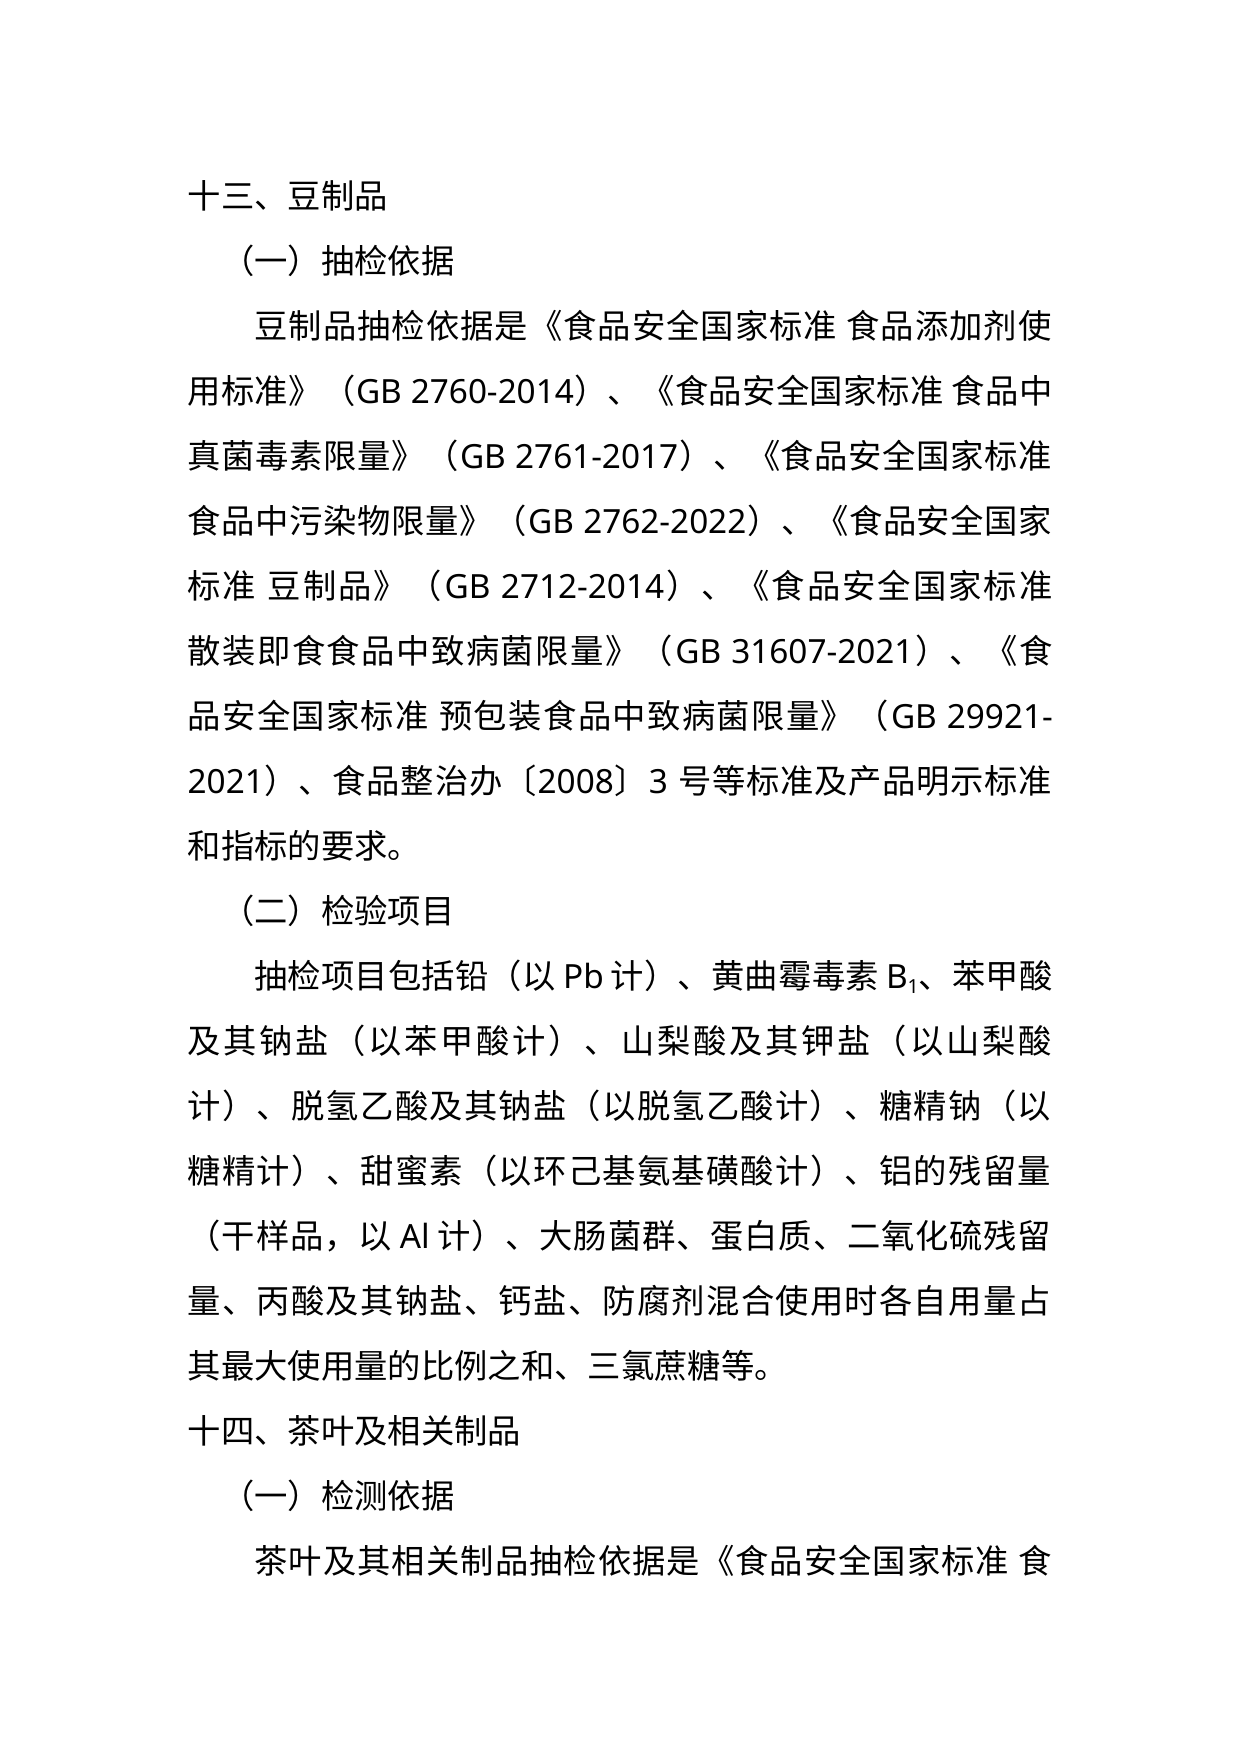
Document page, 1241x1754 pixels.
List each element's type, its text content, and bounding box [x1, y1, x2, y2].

text （一）抽检依据 [187, 227, 1053, 292]
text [187, 1527, 1053, 1592]
subtitle 十三、豆制品 [187, 162, 1053, 227]
subtitle 十四、茶叶及相关制品 [187, 1397, 1053, 1462]
text 豆制品抽检依据是《食品安全国家标准 食品添加剂使用标准》（GB 2760-2014）、《食品安全国家标准 食品中真菌毒素限量》（GB 2761-2017）、《食品安全国家标准 食品中污染物限量》（GB 2762-2022）、《食品安全国家标准 豆制品》（GB 2712-2014）、《食品安全国家标准 散装即食食品中致病菌限量》（GB 31607-2021）、《食品安全国家标准 预包装食品中致病菌限量》（GB 29921-2021）、食品整治办〔2008〕3 号等标准及产品明示标准和指标的要求。 [187, 292, 1053, 877]
text 抽检项目包括铅（以Pb计）、黄曲霉毒素B1、苯甲酸及其钠盐（以苯甲酸计）、山梨酸及其钾盐（以山梨酸计）、脱氢乙酸及其钠盐（以脱氢乙酸计）、糖精钠（以糖精计）、甜蜜素（以环己基氨基磺酸计）、铝的残留量（干样品，以Al计）、大肠菌群、蛋白质、二氧化硫残留量、丙酸及其钠盐、钙盐、防腐剂混合使用时各自用量占其最大使用量的比例之和、三氯蔗糖等。 [187, 942, 1053, 1397]
text （一）检测依据 [187, 1462, 1053, 1527]
text （二）检验项目 [187, 877, 1053, 942]
